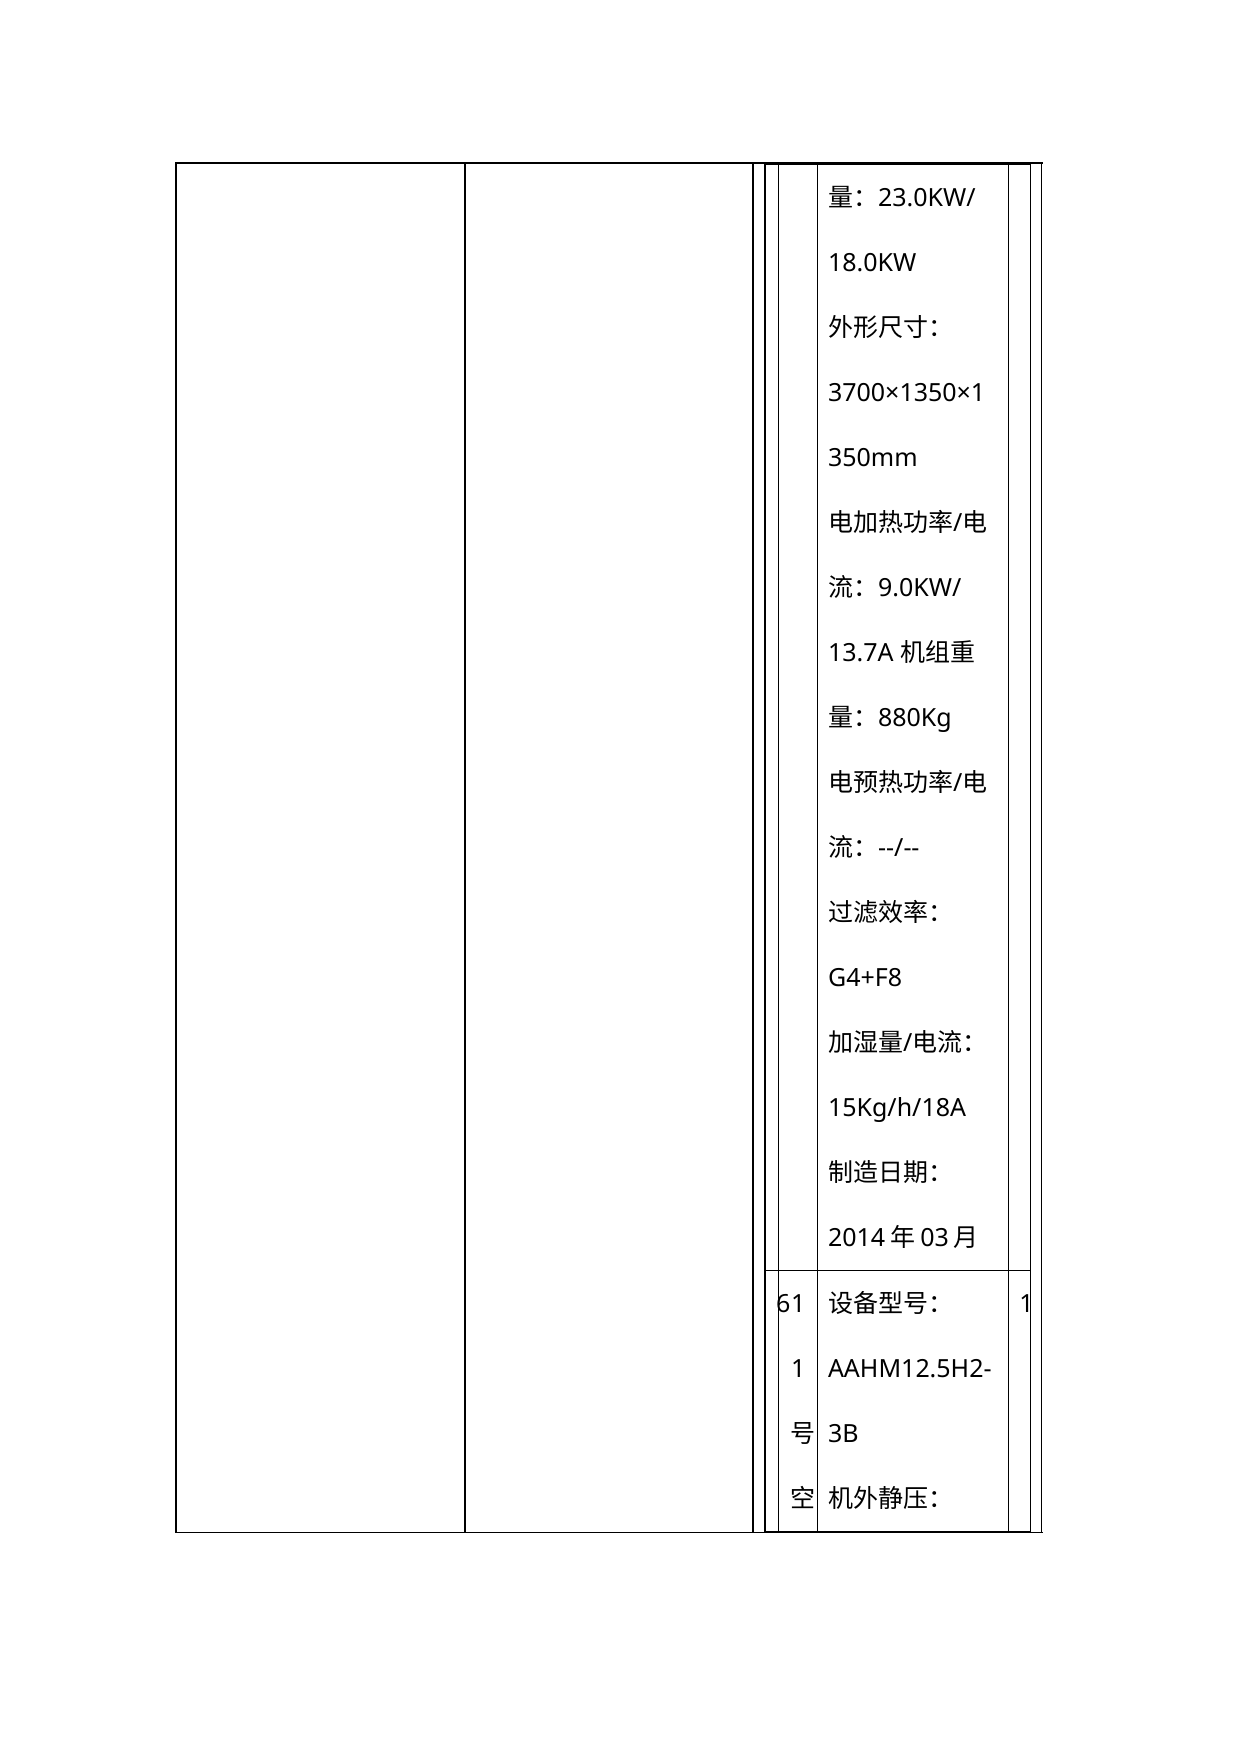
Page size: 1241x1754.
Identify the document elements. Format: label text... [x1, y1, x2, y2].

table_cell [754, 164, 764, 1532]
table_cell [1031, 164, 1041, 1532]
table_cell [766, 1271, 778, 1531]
table_cell [466, 164, 752, 1532]
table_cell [779, 165, 817, 1270]
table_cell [818, 165, 1008, 1270]
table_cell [818, 1271, 1008, 1531]
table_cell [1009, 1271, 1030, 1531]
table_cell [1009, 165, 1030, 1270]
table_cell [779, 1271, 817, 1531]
table_cell 1 [177, 164, 464, 1532]
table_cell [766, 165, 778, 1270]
